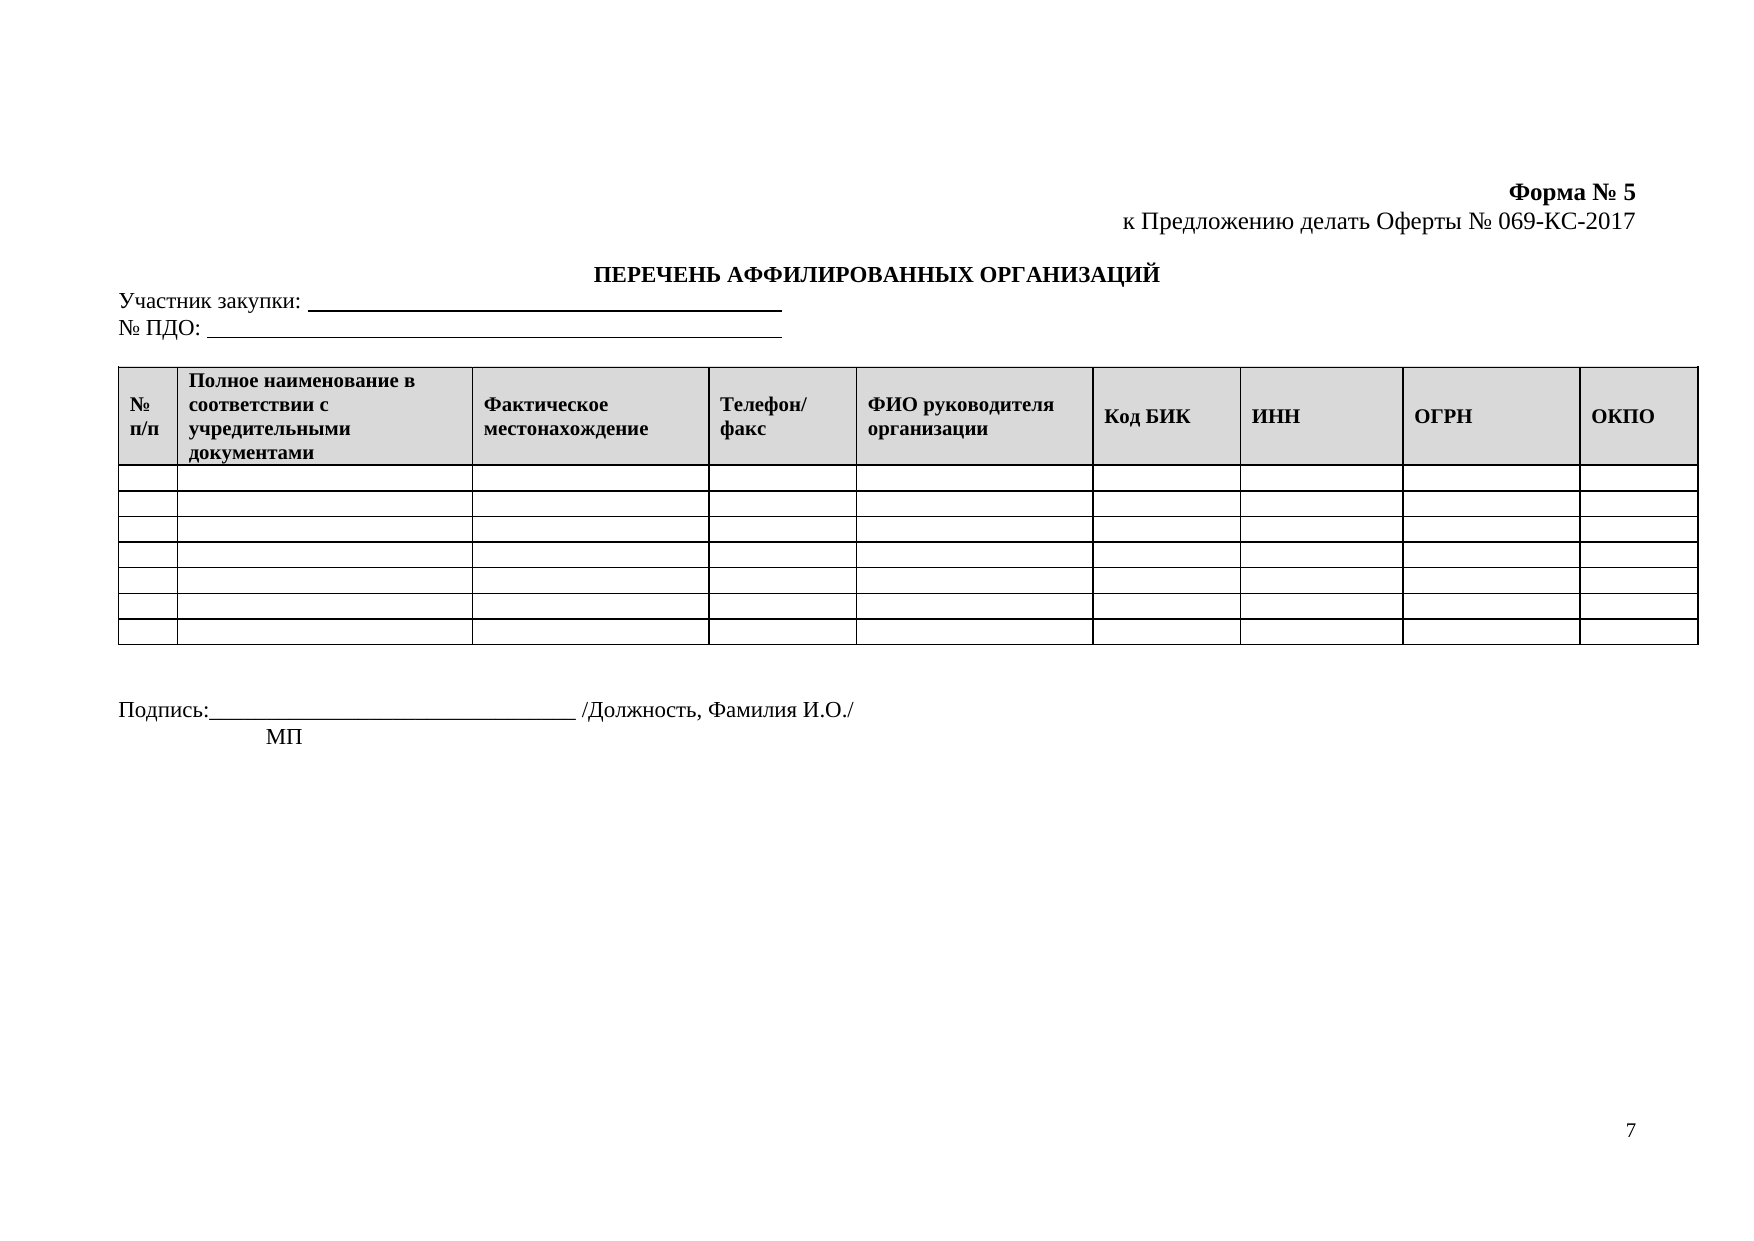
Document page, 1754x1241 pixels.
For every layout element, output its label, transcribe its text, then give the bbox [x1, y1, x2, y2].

text Форма № 5 [118, 177, 1636, 206]
table_cell [710, 594, 856, 618]
table_cell [119, 568, 177, 592]
table_cell [1404, 594, 1579, 618]
text Подпись:________________________________ /Должность, Фамилия И.О./ [118, 697, 1636, 723]
table_header № п/п [119, 368, 177, 464]
text № ПДО: [118, 314, 1636, 340]
table_header Фактическое местонахождение [473, 368, 708, 464]
table_cell [473, 620, 708, 644]
table_cell [178, 517, 472, 541]
table_cell [857, 568, 1092, 592]
table_cell [119, 492, 177, 516]
table_cell [710, 466, 856, 490]
table_cell [1404, 568, 1579, 592]
table_cell [1094, 492, 1240, 516]
table_cell [1094, 568, 1240, 592]
table_cell [1241, 492, 1402, 516]
table_cell [710, 568, 856, 592]
table_cell [710, 543, 856, 567]
table_cell [857, 517, 1092, 541]
table_cell [473, 543, 708, 567]
table_cell [119, 543, 177, 567]
table_cell [1581, 492, 1697, 516]
table_cell [178, 594, 472, 618]
table_cell [473, 568, 708, 592]
table_cell [119, 620, 177, 644]
table_header ОКПО [1581, 368, 1697, 464]
table_cell [473, 492, 708, 516]
table_cell [857, 466, 1092, 490]
table_cell [1094, 543, 1240, 567]
table_cell [1241, 594, 1402, 618]
table_cell [119, 466, 177, 490]
table_cell [1581, 594, 1697, 618]
table_cell [178, 466, 472, 490]
text МП [118, 723, 1636, 749]
table_cell [1094, 594, 1240, 618]
table_cell [1241, 466, 1402, 490]
text ПЕРЕЧЕНЬ АФФИЛИРОВАННЫХ ОРГАНИЗАЦИЙ [118, 261, 1636, 287]
table_cell [1581, 543, 1697, 567]
table_cell [178, 620, 472, 644]
table_cell [1404, 543, 1579, 567]
table_cell [1581, 620, 1697, 644]
table_cell [710, 620, 856, 644]
table_cell [1404, 517, 1579, 541]
table_cell [1581, 517, 1697, 541]
table_cell [1094, 517, 1240, 541]
table_cell [857, 492, 1092, 516]
table_cell [1404, 620, 1579, 644]
table_cell [710, 517, 856, 541]
table_cell [857, 594, 1092, 618]
table_cell [1404, 466, 1579, 490]
table_header Телефон/ факс [710, 368, 856, 464]
table_cell [1581, 568, 1697, 592]
table_cell [857, 620, 1092, 644]
text к Предложению делать Оферты № 069-КС-2017 [118, 206, 1636, 235]
table_cell [473, 466, 708, 490]
table_cell [1094, 620, 1240, 644]
table_cell [178, 492, 472, 516]
table_header Полное наименование в соответствии с учредительными документами [178, 368, 472, 464]
table_cell [857, 543, 1092, 567]
text Участник закупки: [118, 287, 1636, 314]
table_cell [1241, 568, 1402, 592]
table_cell [1404, 492, 1579, 516]
table_cell [119, 517, 177, 541]
table_cell [710, 492, 856, 516]
table_cell [473, 594, 708, 618]
table_cell [1241, 517, 1402, 541]
table_cell [178, 568, 472, 592]
table_cell [1581, 466, 1697, 490]
table_header Код БИК [1094, 368, 1240, 464]
table_cell [473, 517, 708, 541]
table_cell [119, 594, 177, 618]
table_header ОГРН [1404, 368, 1579, 464]
table_cell [1094, 466, 1240, 490]
table_cell [1241, 620, 1402, 644]
table_header ФИО руководителя организации [857, 368, 1092, 464]
table_cell [1241, 543, 1402, 567]
table_cell [178, 543, 472, 567]
table_header ИНН [1241, 368, 1402, 464]
